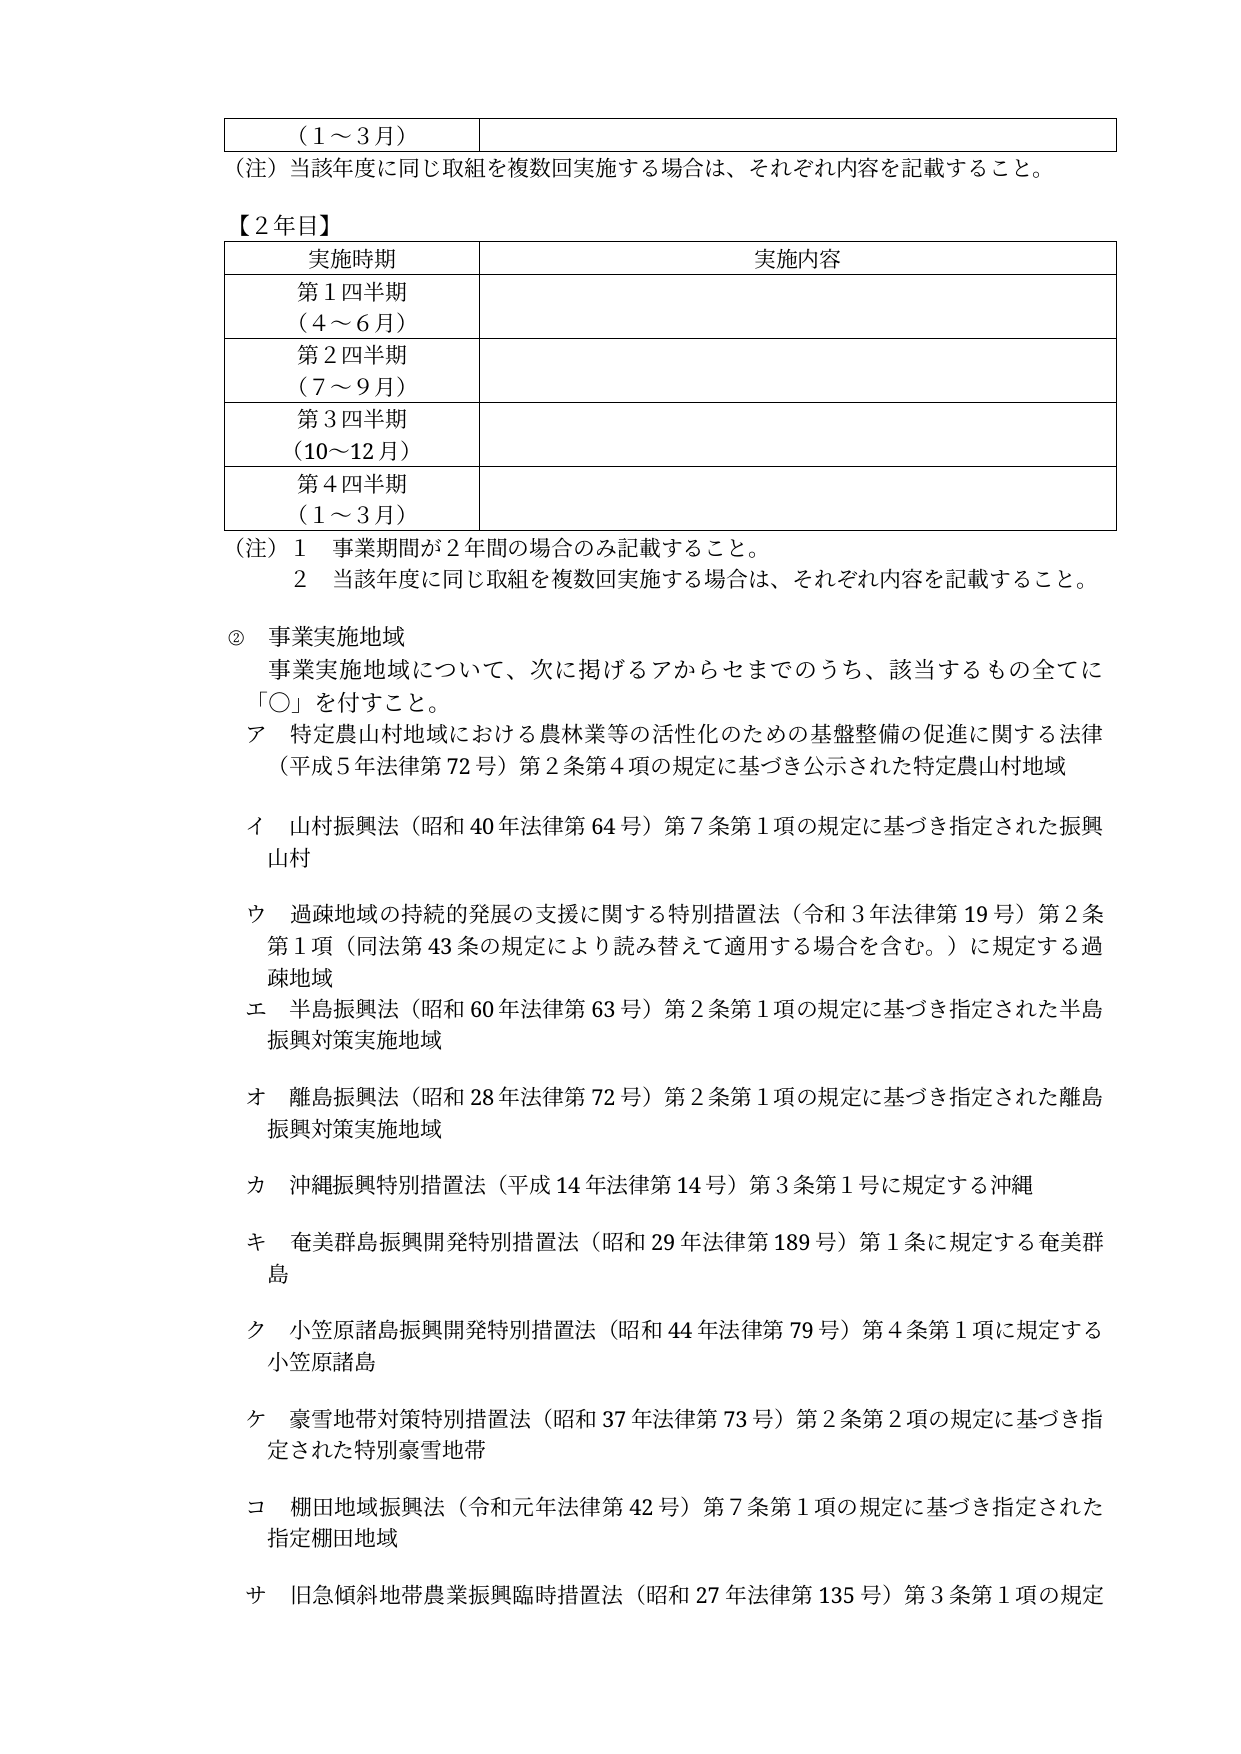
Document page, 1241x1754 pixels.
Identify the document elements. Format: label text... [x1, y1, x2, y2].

text キ 奄美群島振興開発特別措置法（昭和29年法律第189号）第１条に規定する奄美群島 [245, 1225, 1104, 1288]
table_cell [480, 339, 1116, 402]
text コ 棚田地域振興法（令和元年法律第42号）第７条第１項の規定に基づき指定された指定棚田地域 [245, 1490, 1104, 1553]
text ② 事業実施地域 [136, 619, 1104, 652]
table_header 実施時期 [225, 242, 479, 274]
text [245, 1578, 1104, 1610]
table_cell 第４四半期 （１～３月） [225, 467, 479, 530]
table_cell 第３四半期 （10～12月） [225, 403, 479, 466]
table_cell [480, 275, 1116, 338]
table_cell [480, 403, 1116, 466]
table_header 実施内容 [480, 242, 1116, 274]
text オ 離島振興法（昭和28年法律第72号）第２条第１項の規定に基づき指定された離島振興対策実施地域 [245, 1080, 1104, 1143]
table_cell [480, 467, 1116, 530]
text カ 沖縄振興特別措置法（平成14年法律第14号）第３条第１号に規定する沖縄 [245, 1169, 1104, 1200]
text （注）１ 事業期間が２年間の場合のみ記載すること。 [136, 531, 1104, 562]
text 【２年目】 [136, 208, 1104, 241]
text （注）当該年度に同じ取組を複数回実施する場合は、それぞれ内容を記載すること。 [136, 152, 1104, 183]
text ２ 当該年度に同じ取組を複数回実施する場合は、それぞれ内容を記載すること。 [136, 562, 1104, 594]
text 事業実施地域について、次に掲げるアからセまでのうち、該当するもの全てに「○」を付すこと。 [245, 652, 1104, 718]
text ア 特定農山村地域における農林業等の活性化のための基盤整備の促進に関する法律（平成５年法律第72号）第２条第４項の規定に基づき公示された特定農山村地域 [245, 718, 1104, 781]
text ウ 過疎地域の持続的発展の支援に関する特別措置法（令和３年法律第19号）第２条第１項（同法第43条の規定により読み替えて適用する場合を含む。）に規定する過疎地域 [245, 898, 1104, 992]
table_cell 第２四半期 （７～９月） [225, 339, 479, 402]
text ク 小笠原諸島振興開発特別措置法（昭和44年法律第79号）第４条第１項に規定する小笠原諸島 [245, 1314, 1104, 1377]
table_cell [480, 119, 1116, 151]
table_cell 第４四半期 （１～３月） [225, 119, 479, 151]
text エ 半島振興法（昭和60年法律第63号）第２条第１項の規定に基づき指定された半島振興対策実施地域 [245, 992, 1104, 1055]
text イ 山村振興法（昭和40年法律第64号）第７条第１項の規定に基づき指定された振興山村 [245, 809, 1104, 872]
text ケ 豪雪地帯対策特別措置法（昭和37年法律第73号）第２条第２項の規定に基づき指定された特別豪雪地帯 [245, 1402, 1104, 1465]
table_cell 第１四半期 （４～６月） [225, 275, 479, 338]
